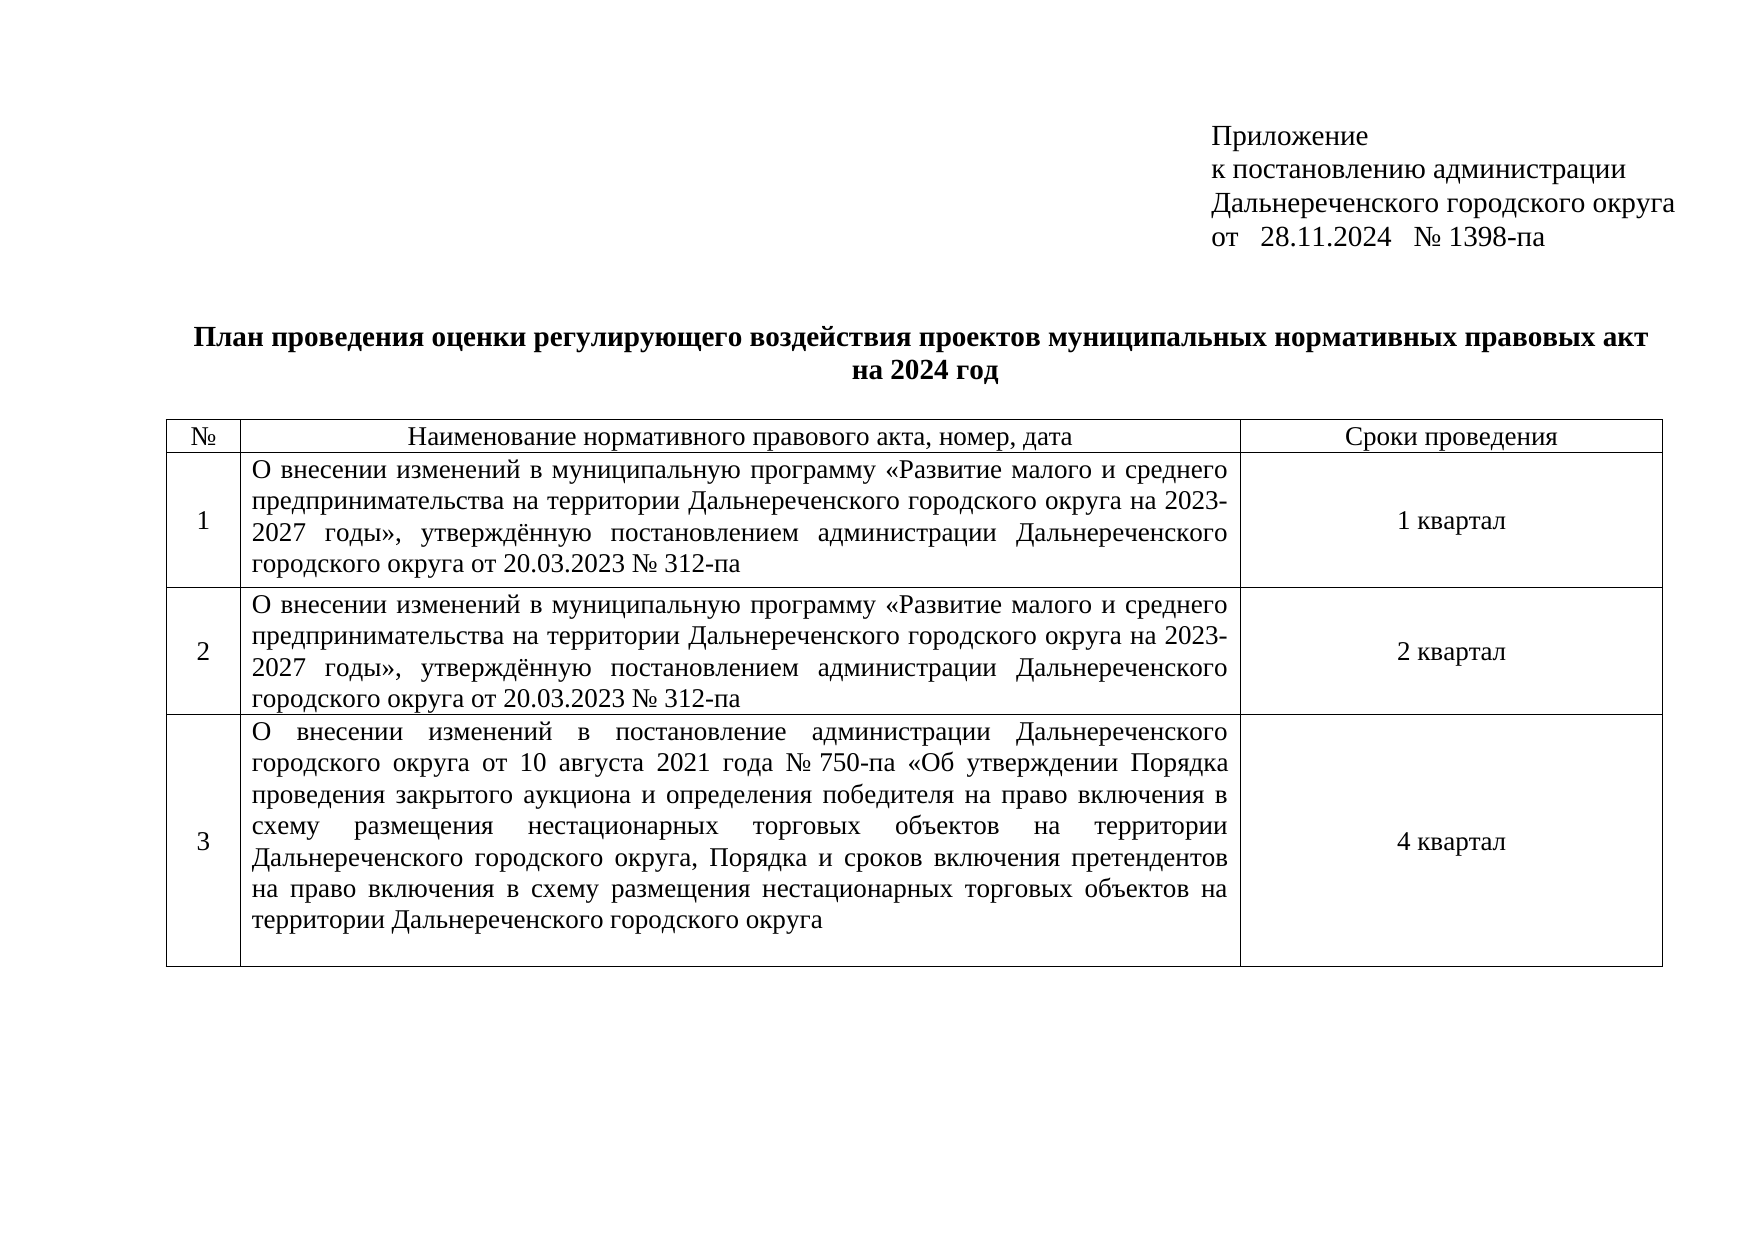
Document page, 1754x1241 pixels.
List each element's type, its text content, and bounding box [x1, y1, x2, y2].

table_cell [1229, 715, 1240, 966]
table_cell 2 [167, 588, 240, 713]
text на 2024 год [177, 352, 1665, 386]
table_cell 2 квартал [1241, 588, 1662, 713]
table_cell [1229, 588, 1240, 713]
table_cell 4 квартал [1241, 715, 1662, 966]
table_header Приложение к постановлению администрации Дальнереченского городского округа от 28.11.2024 № 1398-па [1200, 118, 1717, 256]
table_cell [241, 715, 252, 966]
table_cell О внесении изменений в муниципальную программу «Развитие малого и среднего предпринимательства на территории Дальнереченского городского округа на 2023-2027 годы», утверждённую постановлением администрации Дальнереченского городского округа от 20.03.2023 № 312-па [241, 453, 1240, 587]
table_cell 3 [167, 715, 240, 966]
text План проведения оценки регулирующего воздействия проектов муниципальных нормативных правовых акт [177, 319, 1665, 352]
table_cell 1 квартал [1241, 453, 1662, 587]
table_header Наименование нормативного правового акта, номер, дата [241, 420, 1240, 452]
table_cell 1 [167, 453, 240, 587]
table_header № [167, 420, 240, 452]
table_header Сроки проведения [1241, 420, 1662, 452]
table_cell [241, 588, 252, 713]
